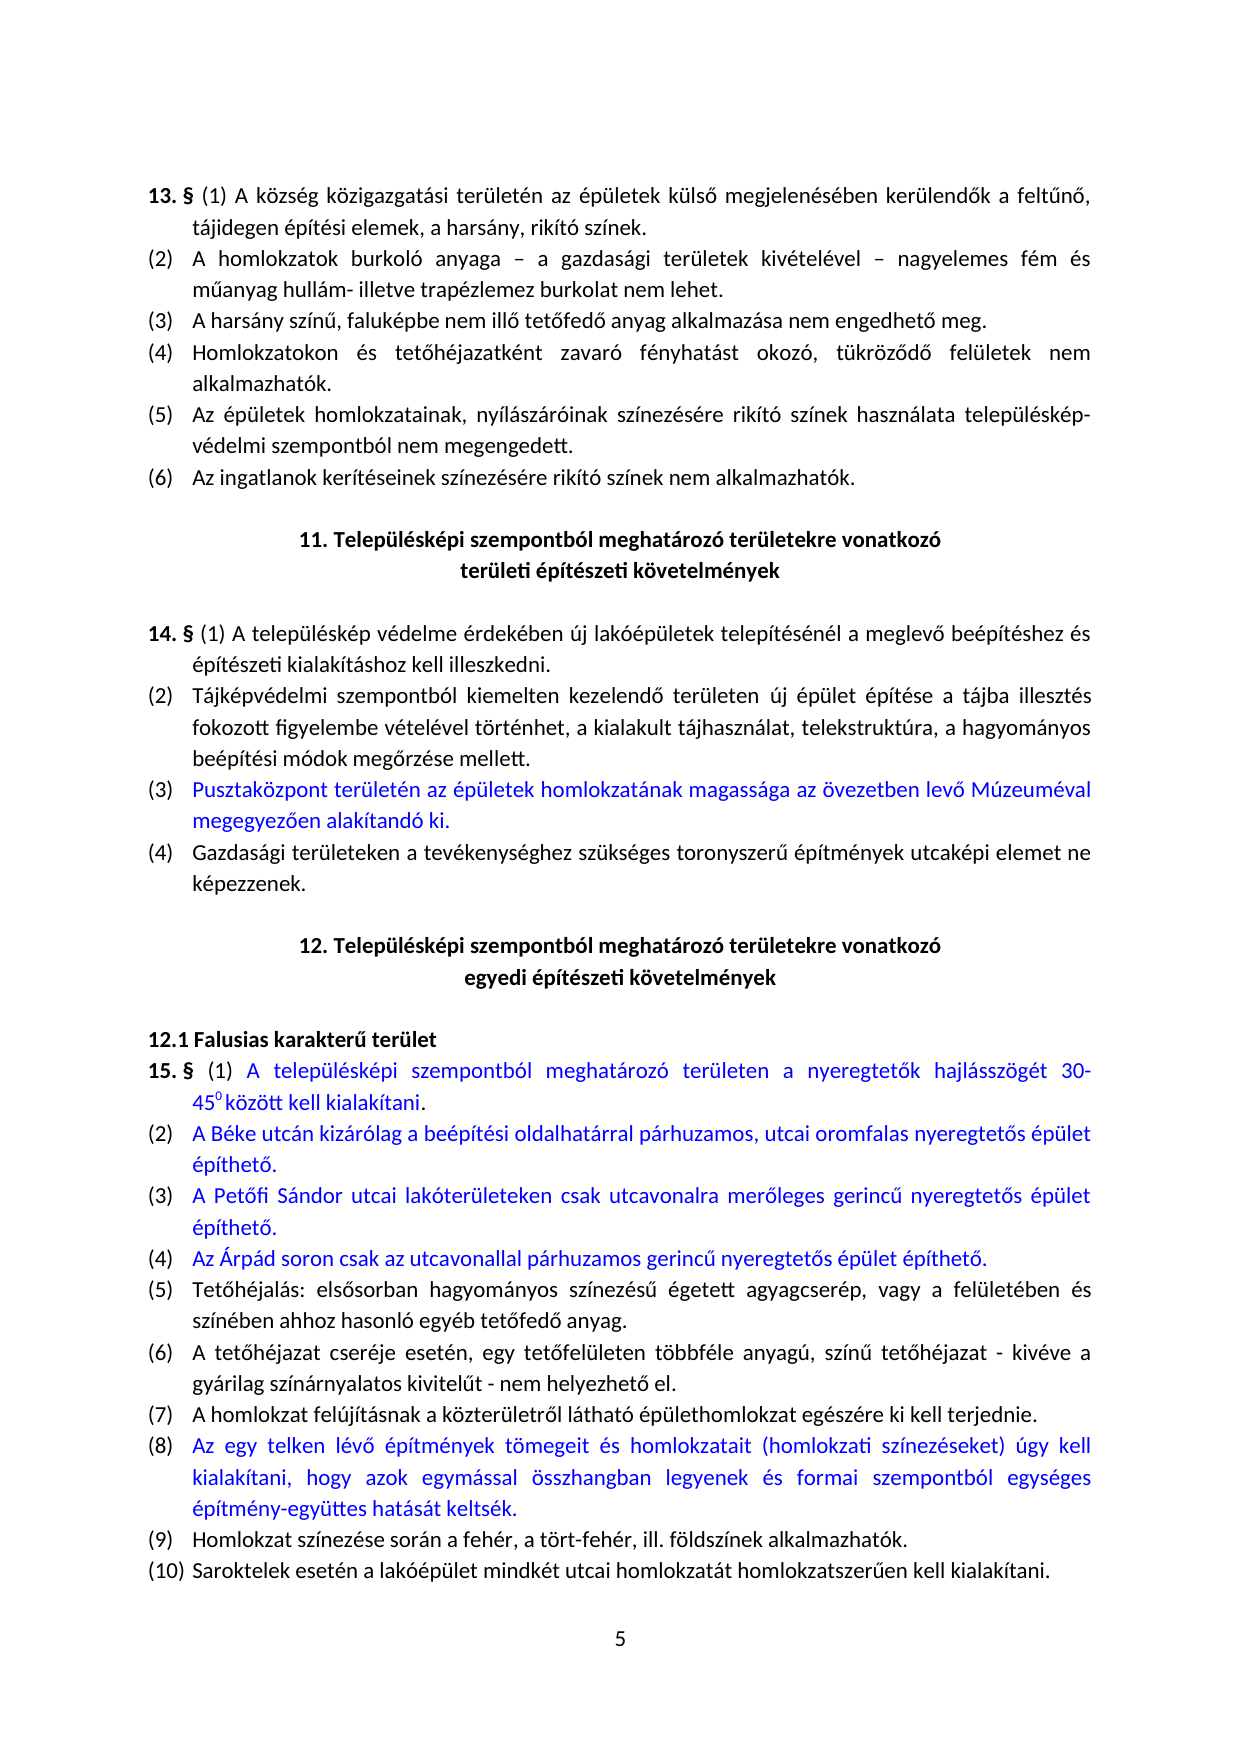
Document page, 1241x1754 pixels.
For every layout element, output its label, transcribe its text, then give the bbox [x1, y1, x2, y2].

list Az épületek homlokzatainak, nyílászáróinak színezésére rikító színek használata településkép-védelmi szempontból nem megengedett. [148, 398, 1093, 460]
list Településképi szempontból meghatározó területekre vonatkozó egyedi építészeti követelmények [266, 929, 974, 991]
list A tetőhéjazat cseréje esetén, egy tetőfelületen többféle anyagú, színű tetőhéjazat - kivéve a gyárilag színárnyalatos kivitelűt - nem helyezhető el. [148, 1335, 1093, 1398]
list A Petőfi Sándor utcai lakóterületeken csak utcavonalra merőleges gerincű nyeregtetős épület építhető. [148, 1179, 1093, 1241]
list § (1) A község közigazgatási területén az épületek külső megjelenésében kerülendők a feltűnő, tájidegen építési elemek, a harsány, rikító színek. [148, 179, 1093, 241]
list Településképi szempontból meghatározó területekre vonatkozó területi építészeti követelmények [266, 523, 974, 585]
list Homlokzatokon és tetőhéjazatként zavaró fényhatást okozó, tükröződő felületek nem alkalmazhatók. [148, 335, 1093, 398]
list Az Árpád soron csak az utcavonallal párhuzamos gerincű nyeregtetős épület építhető. [148, 1241, 1093, 1273]
list § (1) A településképi szempontból meghatározó területen a nyeregtetők hajlásszögét 30-450 között kell kialakítani. [148, 1054, 1093, 1116]
list Tájképvédelmi szempontból kiemelten kezelendő területen új épület építése a tájba illesztés fokozott figyelembe vételével történhet, a kialakult tájhasználat, telekstruktúra, a hagyományos beépítési módok megőrzése mellett. [148, 679, 1093, 773]
list Az egy telken lévő építmények tömegeit és homlokzatait (homlokzati színezéseket) úgy kell kialakítani, hogy azok egymással összhangban legyenek és formai szempontból egységes építmény-együttes hatását keltsék. [148, 1429, 1093, 1523]
list Az ingatlanok kerítéseinek színezésére rikító színek nem alkalmazhatók. [148, 460, 1093, 491]
list Homlokzat színezése során a fehér, a tört-fehér, ill. földszínek alkalmazhatók. [148, 1523, 1093, 1554]
list Gazdasági területeken a tevékenységhez szükséges toronyszerű építmények utcaképi elemet ne képezzenek. [148, 835, 1093, 898]
list Tetőhéjalás: elsősorban hagyományos színezésű égetett agyagcserép, vagy a felületében és színében ahhoz hasonló egyéb tetőfedő anyag. [148, 1273, 1093, 1335]
list A Béke utcán kizárólag a beépítési oldalhatárral párhuzamos, utcai oromfalas nyeregtetős épület építhető. [148, 1116, 1093, 1179]
list § (1) A településkép védelme érdekében új lakóépületek telepítésénél a meglevő beépítéshez és építészeti kialakításhoz kell illeszkedni. [148, 616, 1093, 679]
list Pusztaközpont területén az épületek homlokzatának magassága az övezetben levő Múzeuméval megegyezően alakítandó ki. [148, 773, 1093, 835]
list Saroktelek esetén a lakóépület mindkét utcai homlokzatát homlokzatszerűen kell kialakítani. [148, 1554, 1093, 1585]
list 12.1 Falusias karakterű terület [148, 1023, 1093, 1054]
list A homlokzatok burkoló anyaga – a gazdasági területek kivételével – nagyelemes fém és műanyag hullám- illetve trapézlemez burkolat nem lehet. [148, 241, 1093, 304]
list A harsány színű, faluképbe nem illő tetőfedő anyag alkalmazása nem engedhető meg. [148, 304, 1093, 335]
list A homlokzat felújításnak a közterületről látható épülethomlokzat egészére ki kell terjednie. [148, 1398, 1093, 1429]
